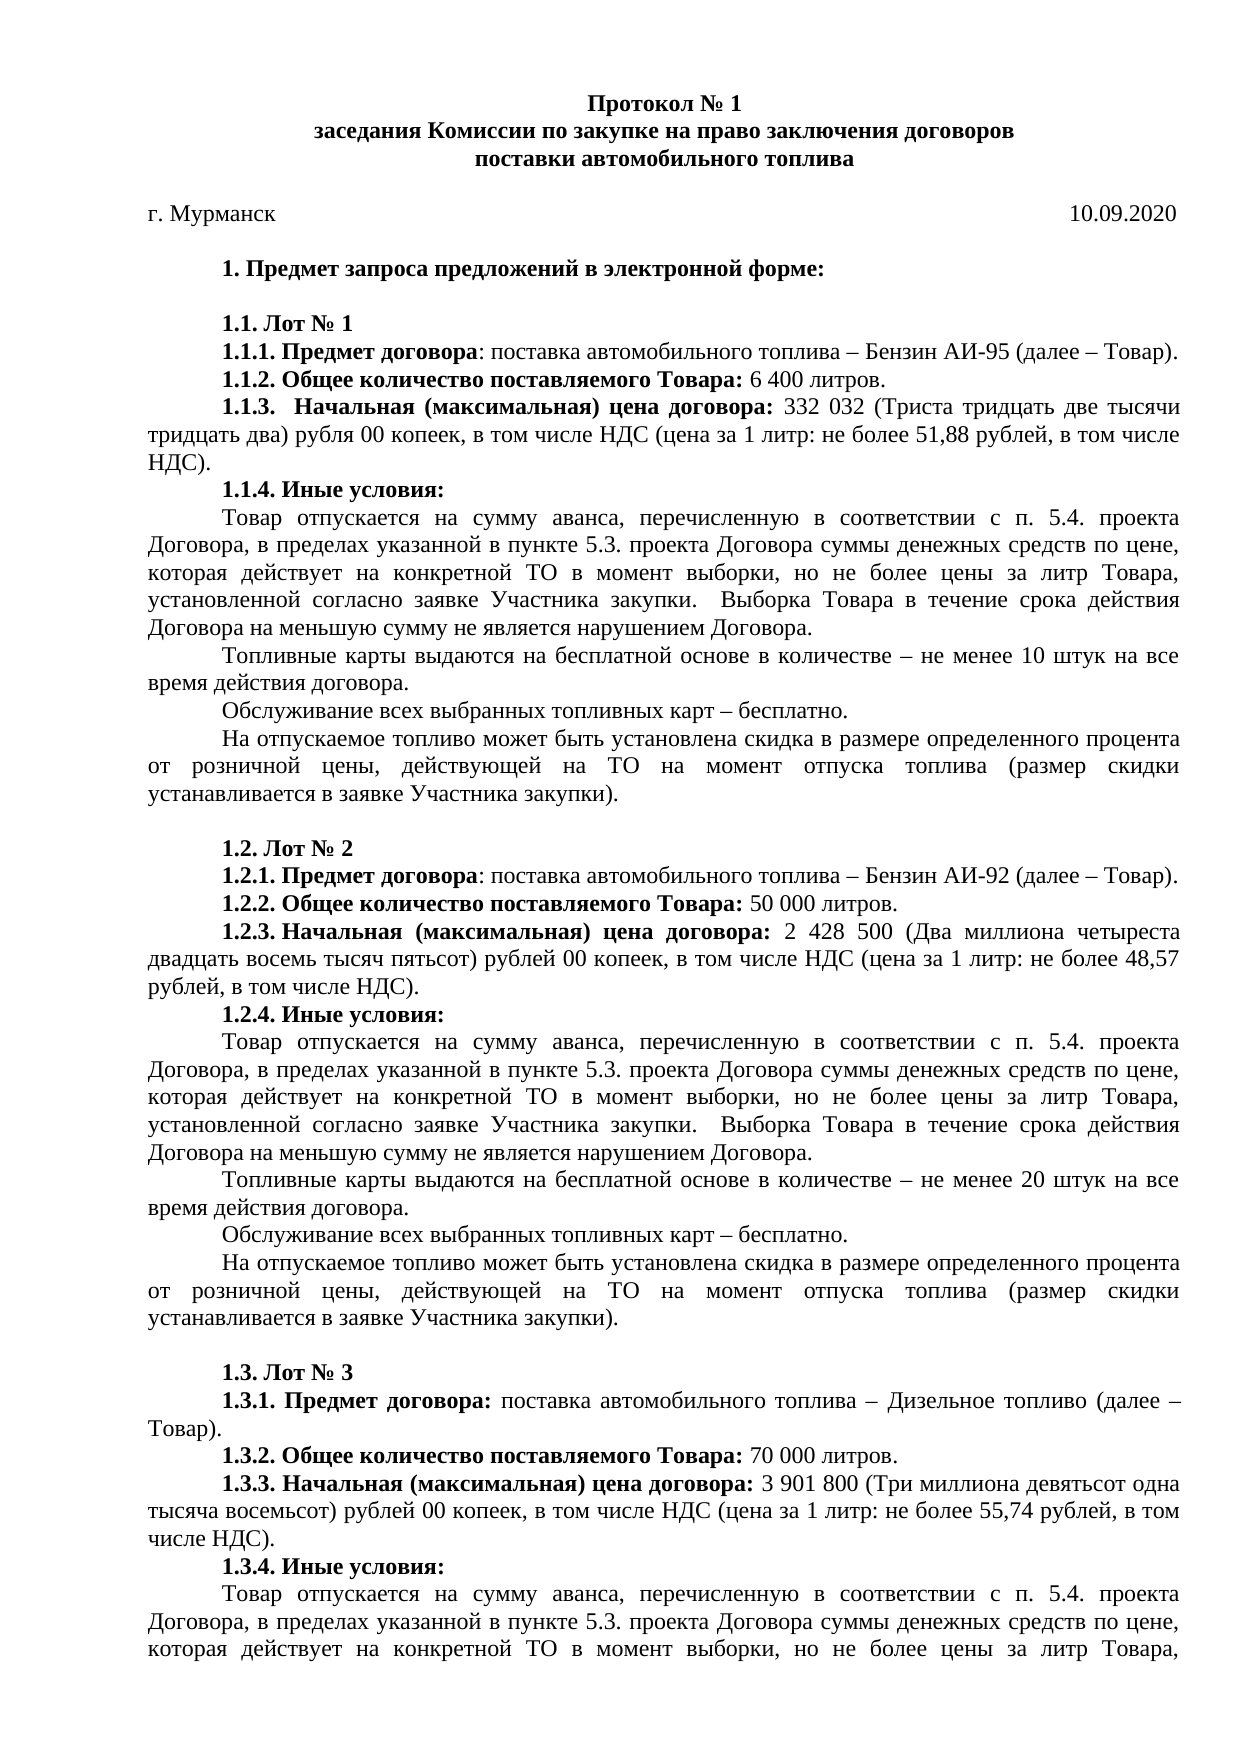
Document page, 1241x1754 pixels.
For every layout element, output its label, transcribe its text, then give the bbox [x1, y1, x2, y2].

text 1.3. Лот № 3 [148, 1358, 1181, 1386]
text 1.2.1. Предмет договора: поставка автомобильного топлива – Бензин АИ-92 (далее – Товар). [148, 862, 1181, 889]
text 1.3.1. Предмет договора: поставка автомобильного топлива – Дизельное топливо (далее – Товар). [148, 1386, 1181, 1441]
text Топливные карты выдаются на бесплатной основе в количестве – не менее 20 штук на все время действия договора. [148, 1165, 1181, 1220]
text Обслуживание всех выбранных топливных карт – бесплатно. [148, 1220, 1181, 1248]
text заседания Комиссии по закупке на право заключения договоров [148, 116, 1181, 144]
title Протокол № 1 [148, 89, 1181, 116]
text 1.2.4. Иные условия: [148, 999, 1181, 1027]
text поставки автомобильного топлива [148, 144, 1181, 171]
text 1.2.3. Начальная (максимальная) цена договора: 2 428 500 (Два миллиона четыреста двадцать восемь тысяч пятьсот) рублей 00 копеек, в том числе НДС (цена за 1 литр: не более 48,57 рублей, в том числе НДС). [148, 917, 1181, 999]
text г. Мурманск 10.09.2020 [148, 199, 1181, 227]
text 1.2.2. Общее количество поставляемого Товара: 50 000 литров. [148, 889, 1181, 917]
text 1.3.2. Общее количество поставляемого Товара: 70 000 литров. [148, 1441, 1181, 1469]
text 1.1.1. Предмет договора: поставка автомобильного топлива – Бензин АИ-95 (далее – Товар). [148, 337, 1181, 365]
subtitle 1. Предмет запроса предложений в электронной форме: [148, 254, 1181, 282]
text Обслуживание всех выбранных топливных карт – бесплатно. [148, 696, 1181, 723]
text 1.1.3. Начальная (максимальная) цена договора: 332 032 (Триста тридцать две тысячи тридцать два) рубля 00 копеек, в том числе НДС (цена за 1 литр: не более 51,88 рублей, в том числе НДС). [148, 392, 1181, 475]
text 1.3.4. Иные условия: [148, 1552, 1181, 1579]
text 1.1. Лот № 1 [148, 309, 1181, 337]
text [148, 1579, 1181, 1662]
text Топливные карты выдаются на бесплатной основе в количестве – не менее 10 штук на все время действия договора. [148, 641, 1181, 696]
text 1.2. Лот № 2 [148, 834, 1181, 862]
text 1.1.2. Общее количество поставляемого Товара: 6 400 литров. [148, 365, 1181, 392]
text 1.1.4. Иные условия: [148, 475, 1181, 503]
text 1.3.3. Начальная (максимальная) цена договора: 3 901 800 (Три миллиона девятьсот одна тысяча восемьсот) рублей 00 копеек, в том числе НДС (цена за 1 литр: не более 55,74 рублей, в том числе НДС). [148, 1469, 1181, 1552]
